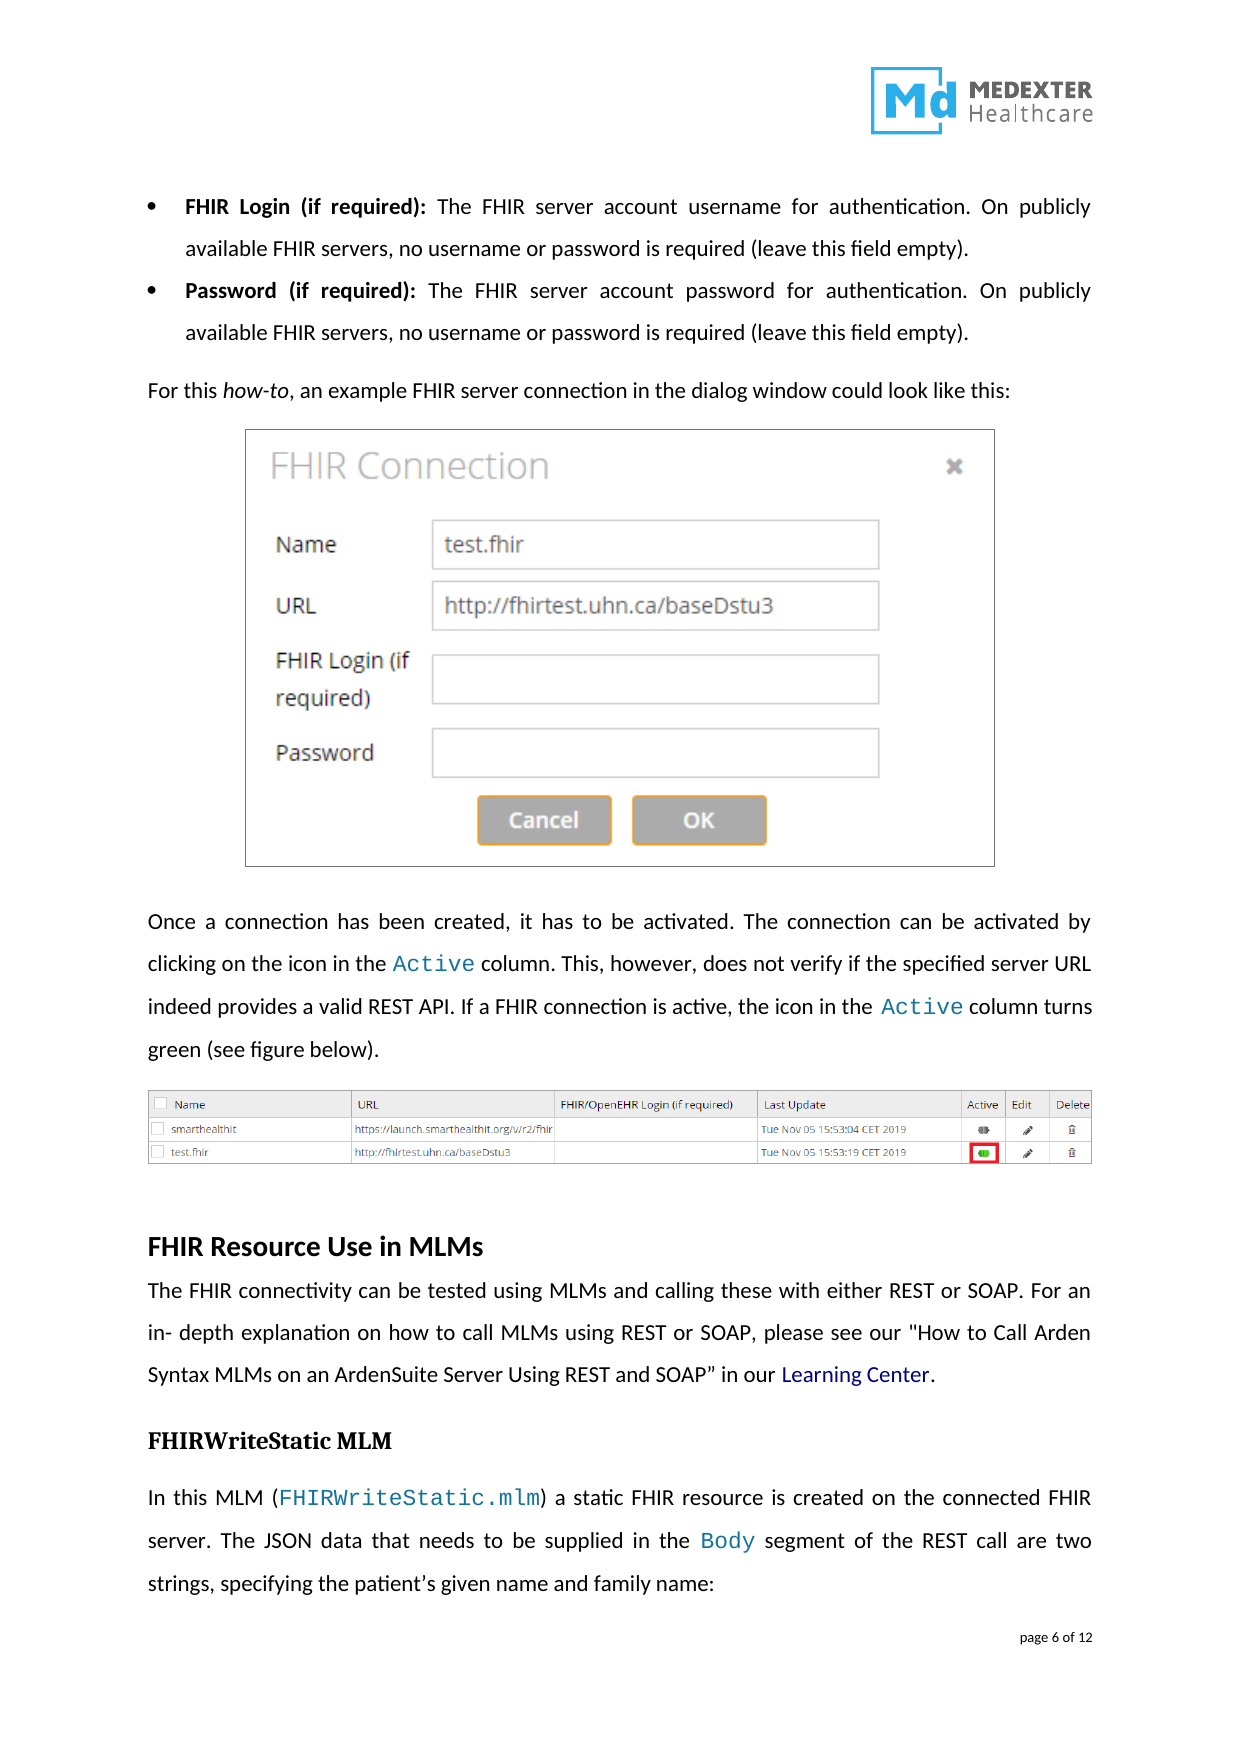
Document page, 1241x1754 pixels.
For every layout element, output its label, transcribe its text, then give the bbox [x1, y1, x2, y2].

subtitle FHIRWriteStatic MLM [148, 1427, 1092, 1456]
picture [149, 1091, 1091, 1163]
list Password (if required): The FHIR server account password for authentication. On publicly available FHIR servers, no username or password is required (leave this field empty). [148, 276, 1092, 346]
text In this MLM (FHIRWriteStatic.mlm) a static FHIR resource is created on the connected FHIR server. The JSON data that needs to be supplied in the Body segment of the REST call are two strings, specifying the patient’s given name and family name: [148, 1483, 1092, 1597]
subtitle FHIR Resource Use in MLMs [148, 1228, 1092, 1264]
list FHIR Login (if required): The FHIR server account username for authentication. On publicly available FHIR servers, no username or password is required (leave this field empty). [148, 192, 1092, 262]
text For this how-to, an example FHIR server connection in the dialog window could look like this: [148, 377, 1092, 404]
text Once a connection has been created, it has to be activated. The connection can be activated by clicking on the icon in the Active column. This, however, does not verify if the specified server URL indeed provides a valid REST API. If a FHIR connection is active, the icon in the Active column turns green (see figure below). [148, 907, 1092, 1064]
text The FHIR connectivity can be tested using MLMs and calling these with either REST or SOAP. For an in- depth explanation on how to call MLMs using REST or SOAP, please see our "How to Call Arden Syntax MLMs on an ArdenSuite Server Using REST and SOAP” in our Learning Center. [148, 1276, 1092, 1388]
picture [246, 430, 994, 866]
